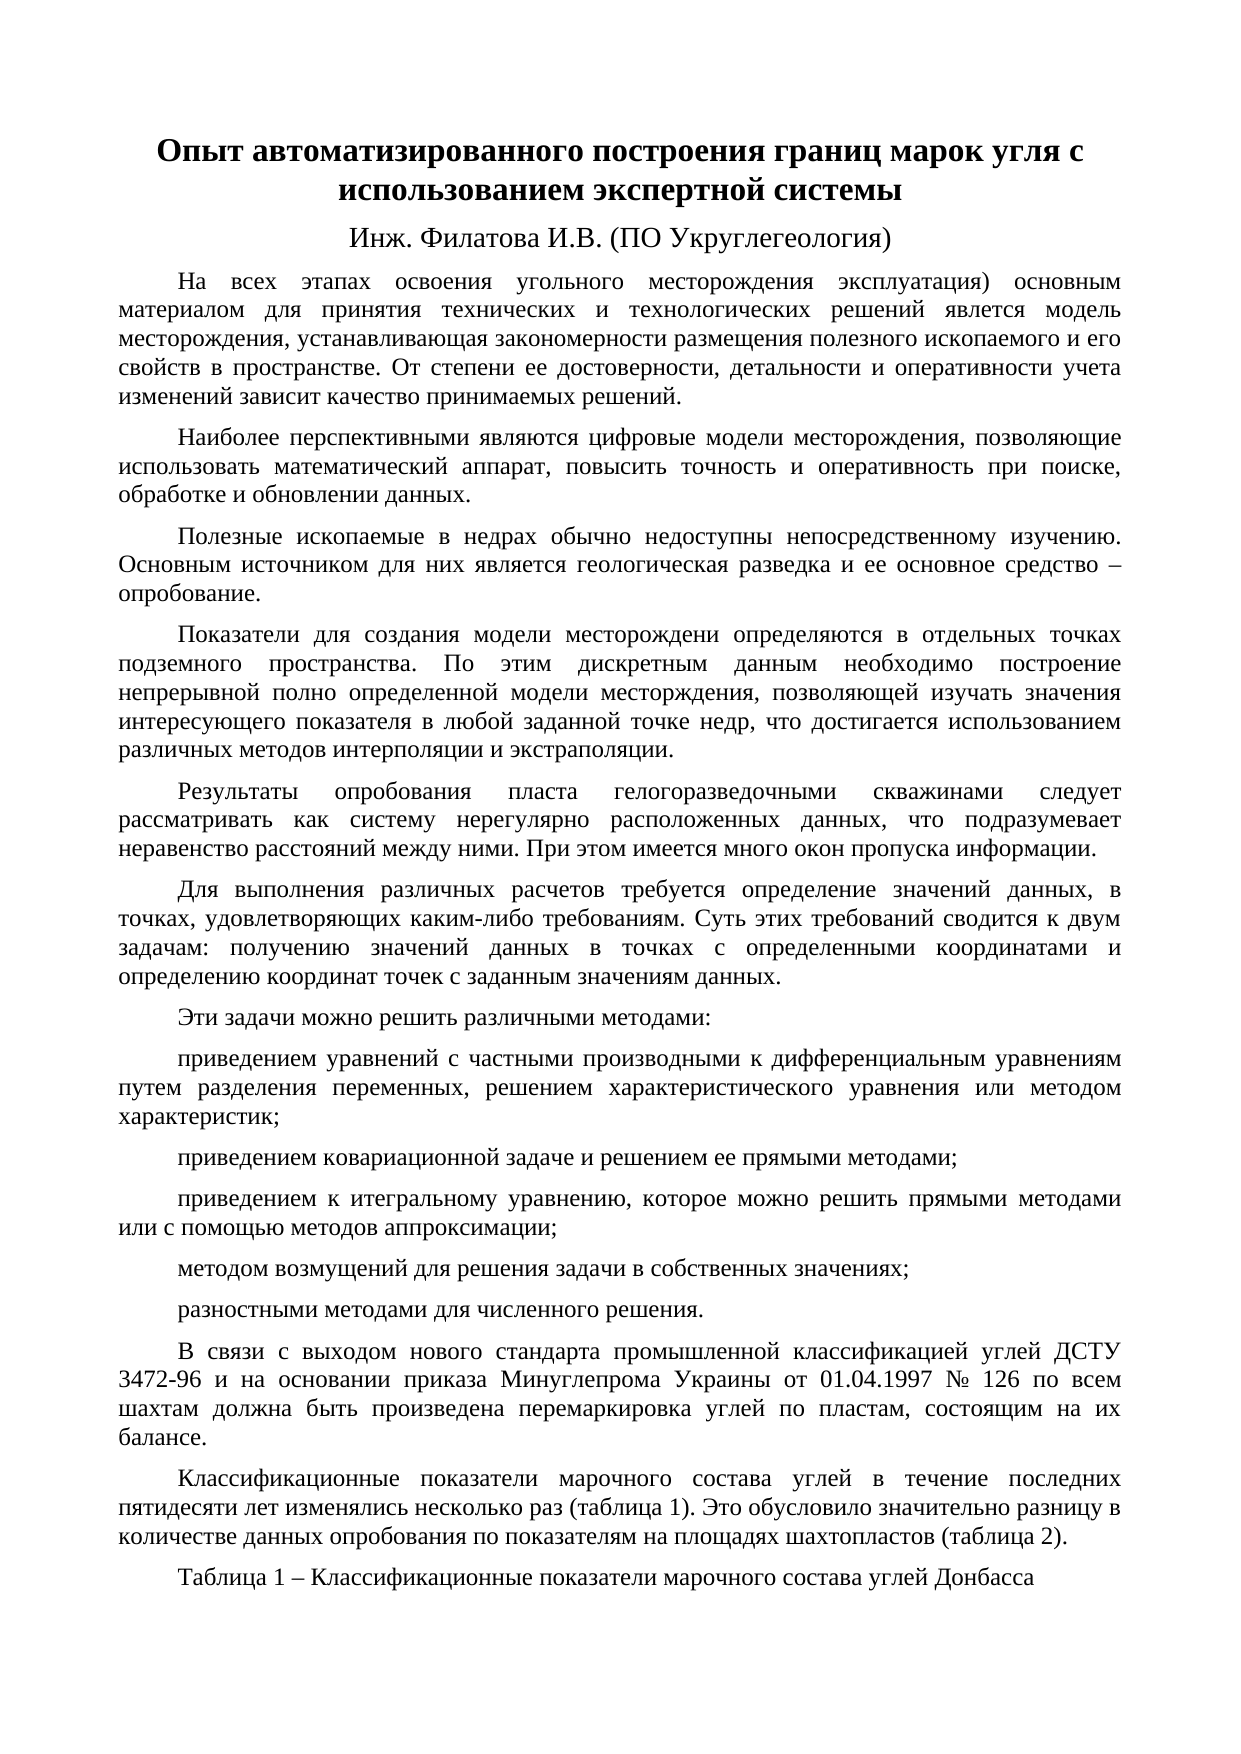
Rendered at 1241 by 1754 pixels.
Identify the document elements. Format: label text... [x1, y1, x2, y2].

text На всех этапах освоения угольного месторождения эксплуатация) основным материалом для принятия технических и технологических решений явлется модель месторождения, устанавливающая закономерности размещения полезного ископаемого и его свойств в пространстве. От степени ее достоверности, детальности и оперативности учета изменений зависит качество принимаемых решений. [118, 266, 1122, 409]
text Наиболее перспективными являются цифровые модели месторождения, позволяющие использовать математический аппарат, повысить точность и оперативность при поиске, обработке и обновлении данных. [118, 422, 1122, 508]
text приведением ковариационной задаче и решением ее прямыми методами; [118, 1142, 1122, 1171]
text Для выполнения различных расчетов требуется определение значений данных, в точках, удовлетворяющих каким-либо требованиям. Суть этих требований сводится к двум задачам: получению значений данных в точках с определенными координатами и определению координат точек с заданным значениям данных. [118, 874, 1122, 989]
text приведением к итегральному уравнению, которое можно решить прямыми методами или с помощью методов аппроксимации; [118, 1183, 1122, 1241]
text Показатели для создания модели месторождени определяются в отдельных точках подземного пространства. По этим дискретным данным необходимо построение непрерывной полно определенной модели месторждения, позволяющей изучать значения интересующего показателя в любой заданной точке недр, что достигается использованием различных методов интерполяции и экстраполяции. [118, 619, 1122, 763]
text Эти задачи можно решить различными методами: [118, 1002, 1122, 1031]
text разностными методами для численного решения. [118, 1294, 1122, 1323]
text Результаты опробования пласта гелогоразведочными скважинами следует рассматривать как систему нерегулярно расположенных данных, что подразумевает неравенство расстояний между ними. При этом имеется много окон пропуска информации. [118, 776, 1122, 862]
text приведением уравнений с частными производными к дифференциальным уравнениям путем разделения переменных, решением характеристического уравнения или методом характеристик; [118, 1043, 1122, 1129]
text Инж. Филатова И.В. (ПО Укруглегеология) [118, 220, 1122, 253]
text методом возмущений для решения задачи в собственных значениях; [118, 1253, 1122, 1282]
text Классификационные показатели марочного состава углей в течение последних пятидесяти лет изменялись несколько раз (таблица 1). Это обусловило значительно разницу в количестве данных опробования по показателям на площадях шахтопластов (таблица 2). [118, 1463, 1122, 1549]
text Полезные ископаемые в недрах обычно недоступны непосредственному изучению. Основным источником для них является геологическая разведка и ее основное средство – опробование. [118, 521, 1122, 607]
text Таблица 1 – Классификационные показатели марочного состава углей Донбасса [118, 1562, 1122, 1591]
text В связи с выходом нового стандарта промышленной классификацией углей ДСТУ 3472-96 и на основании приказа Минуглепрома Украины от 01.04.1997 № 126 по всем шахтам должна быть произведена перемаркировка углей по пластам, состоящим на их балансе. [118, 1336, 1122, 1451]
text Опыт автоматизированного построения границ марок угля с использованием экспертной системы [118, 131, 1122, 207]
